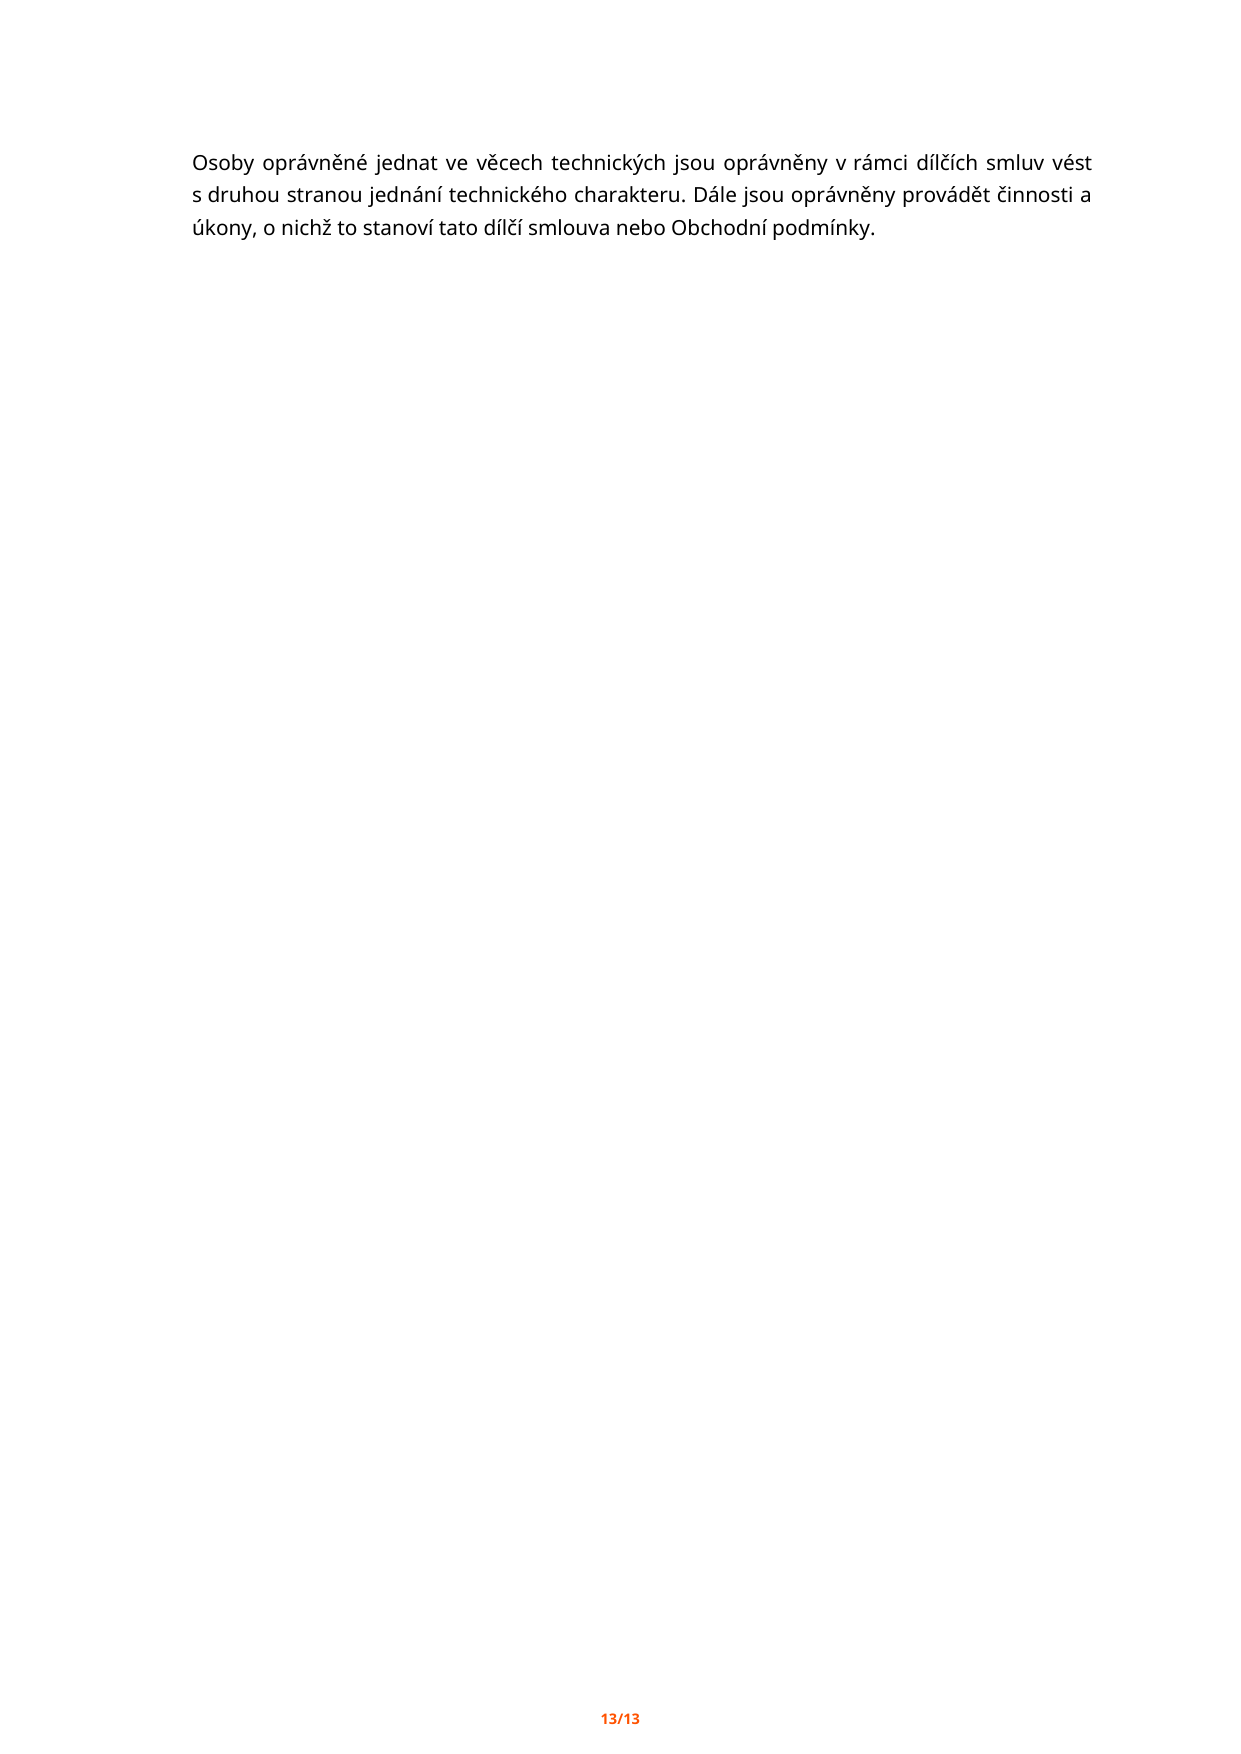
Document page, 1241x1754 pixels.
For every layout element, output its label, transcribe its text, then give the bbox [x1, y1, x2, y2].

text Osoby oprávněné jednat ve věcech technických jsou oprávněny v rámci dílčích smluv vést s druhou stranou jednání technického charakteru. Dále jsou oprávněny provádět činnosti a úkony, o nichž to stanoví tato dílčí smlouva nebo Obchodní podmínky. [192, 148, 1093, 241]
